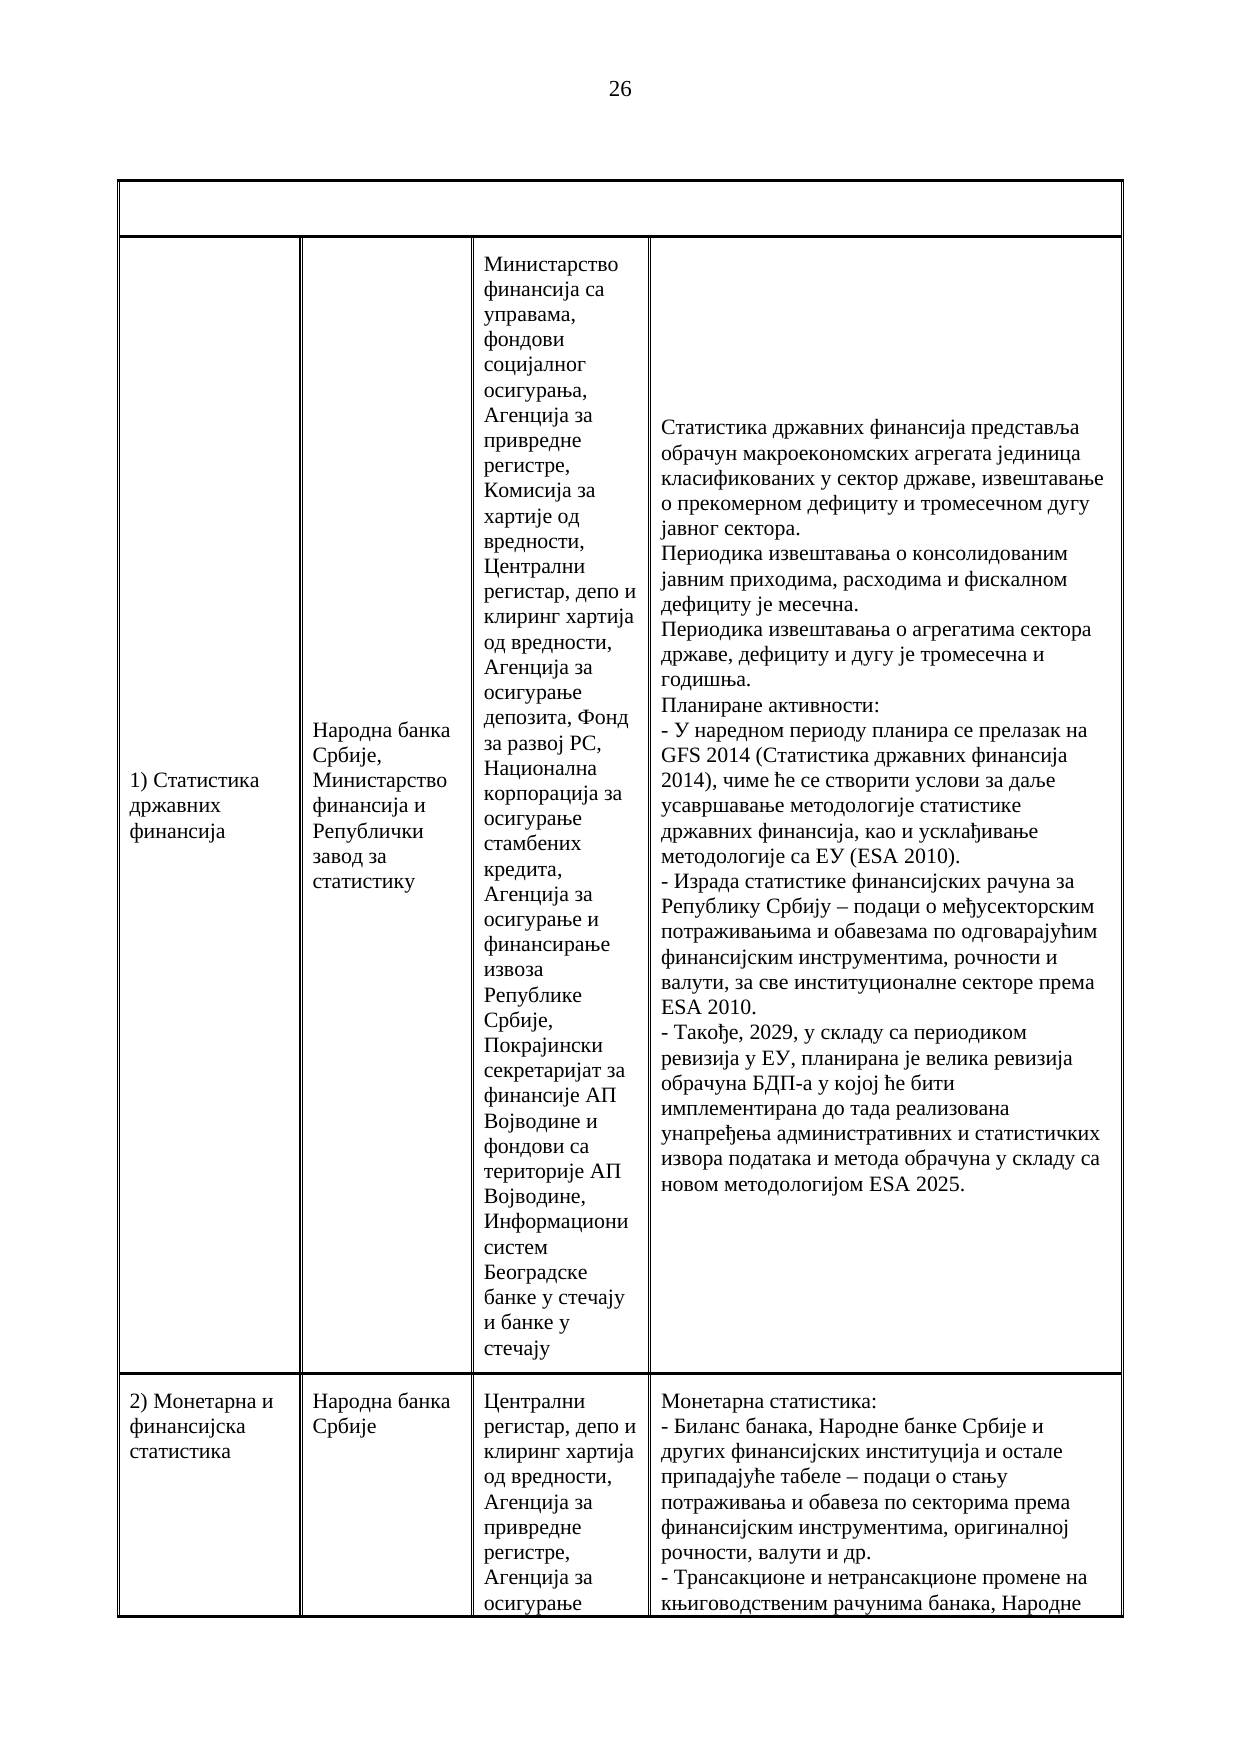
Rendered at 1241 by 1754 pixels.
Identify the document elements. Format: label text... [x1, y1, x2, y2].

table_cell Статистика државних финансија представља обрачун макроекономских агрегата јединица класификованих у сектор државе, извештавање о прекомерном дефициту и тромесечном дугу јавног сектора. Периодика извештавања о консолидованим јавним приходима, расходима и фискалном дефициту је месечна. Периодика извештавања о агрегатима сектора државе, дефициту и дугу је тромесечна и годишња. Планиране активности: - У наредном периоду планира се прелазак на GFS 2014 (Статистика државних финансија 2014), чиме ће се створити услови за даље усавршавање методологије статистике државних финансија, као и усклађивање методологије са ЕУ (ESA 2010). - Израда статистике финансијских рачуна за Републику Србију – подаци о међусекторским потраживањима и обавезама по одговарајућим финансијским инструментима, рочности и валути, за све институционалне секторе према ESА 2010. - Такође, 2029, у складу са периодиком ревизија у ЕУ, планирана је велика ревизија обрачуна БДП-а у којој ће бити имплементирана до тада реализована унапређења административних и статистичких извора података и метода обрачуна у складу са новом методологијом ESA 2025. [651, 238, 1121, 1372]
table_cell Народна банка Србије, Министарство финансија и Републички завод за статистику [303, 238, 471, 1372]
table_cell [120, 182, 1121, 235]
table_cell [120, 1375, 299, 1615]
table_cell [651, 1375, 1121, 1615]
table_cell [474, 1375, 648, 1615]
table_cell Министарство финансија са управама, фондови социјалног осигурања, Агенција за привредне регистре, Комисија за хартије од вредности, Централни регистар, депо и клиринг хартија од вредности, Агенција за осигурање депозита, Фонд за развој РС, Национална корпорација за осигурање стамбених кредита, Агенција за осигурање и финансирање извоза Републике Србије, Покрајински секретаријат за финансије АП Војводине и фондови са територије АП Војводине, Информациони систем Београдске банке у стечају и банке у стечају [474, 238, 648, 1372]
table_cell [303, 1375, 471, 1615]
table_cell 1) Статистика државних финансија [120, 238, 299, 1372]
